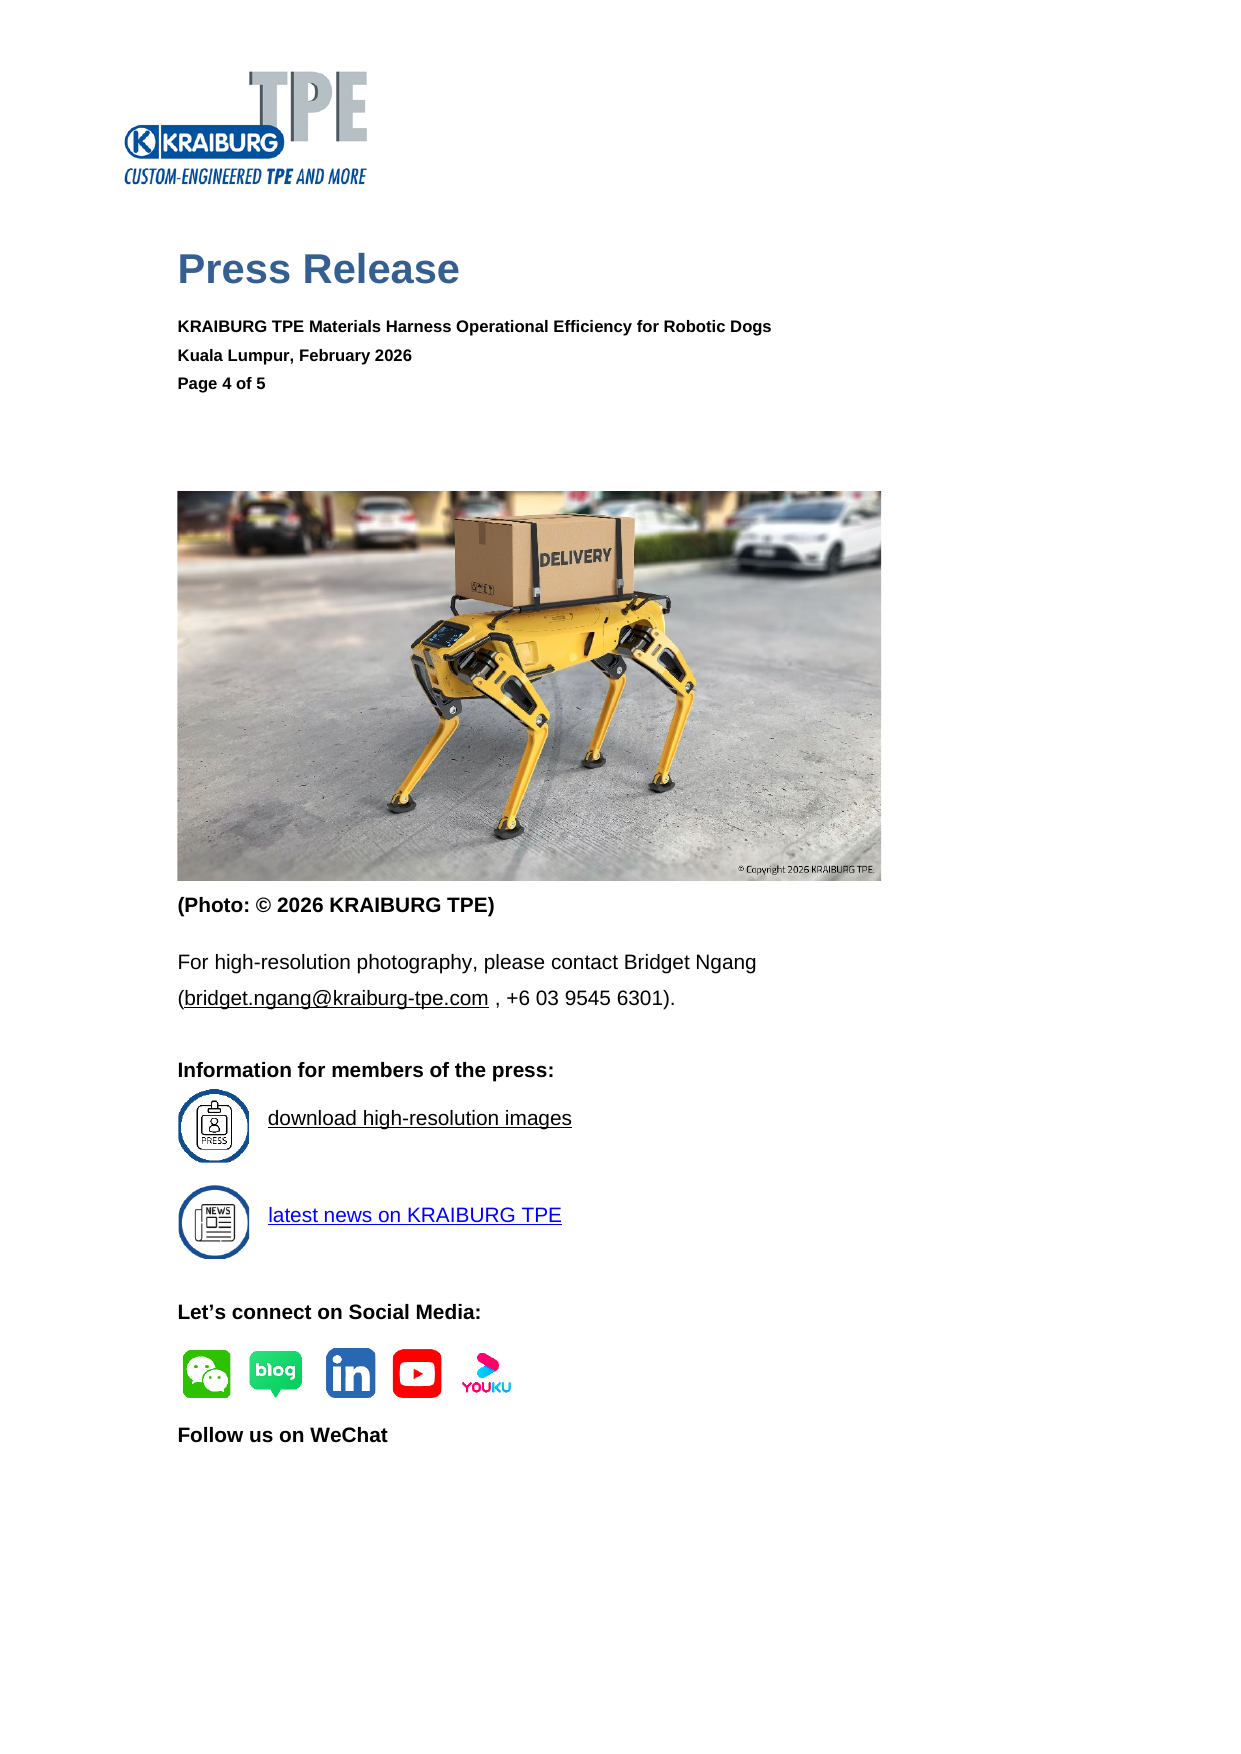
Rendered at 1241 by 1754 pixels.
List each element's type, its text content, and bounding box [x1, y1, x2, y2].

text latest news on KRAIBURG TPE [249, 1203, 886, 1227]
text download high-resolution images [249, 1106, 886, 1130]
text Information for members of the press: [177, 1058, 886, 1082]
text Let’s connect on Social Media: [177, 1300, 886, 1324]
picture [112, 55, 379, 200]
picture [177, 491, 882, 881]
picture [453, 1348, 519, 1398]
picture [247, 1350, 303, 1398]
picture [177, 1185, 249, 1258]
picture [176, 1089, 249, 1161]
text Follow us on WeChat [177, 1422, 886, 1446]
picture [183, 1350, 231, 1398]
text For high-resolution photography, please contact Bridget Ngang (bridget.ngang@kraiburg-tpe.com , +6 03 9545 6301). [177, 950, 886, 1010]
picture [326, 1348, 376, 1398]
picture [392, 1349, 442, 1398]
